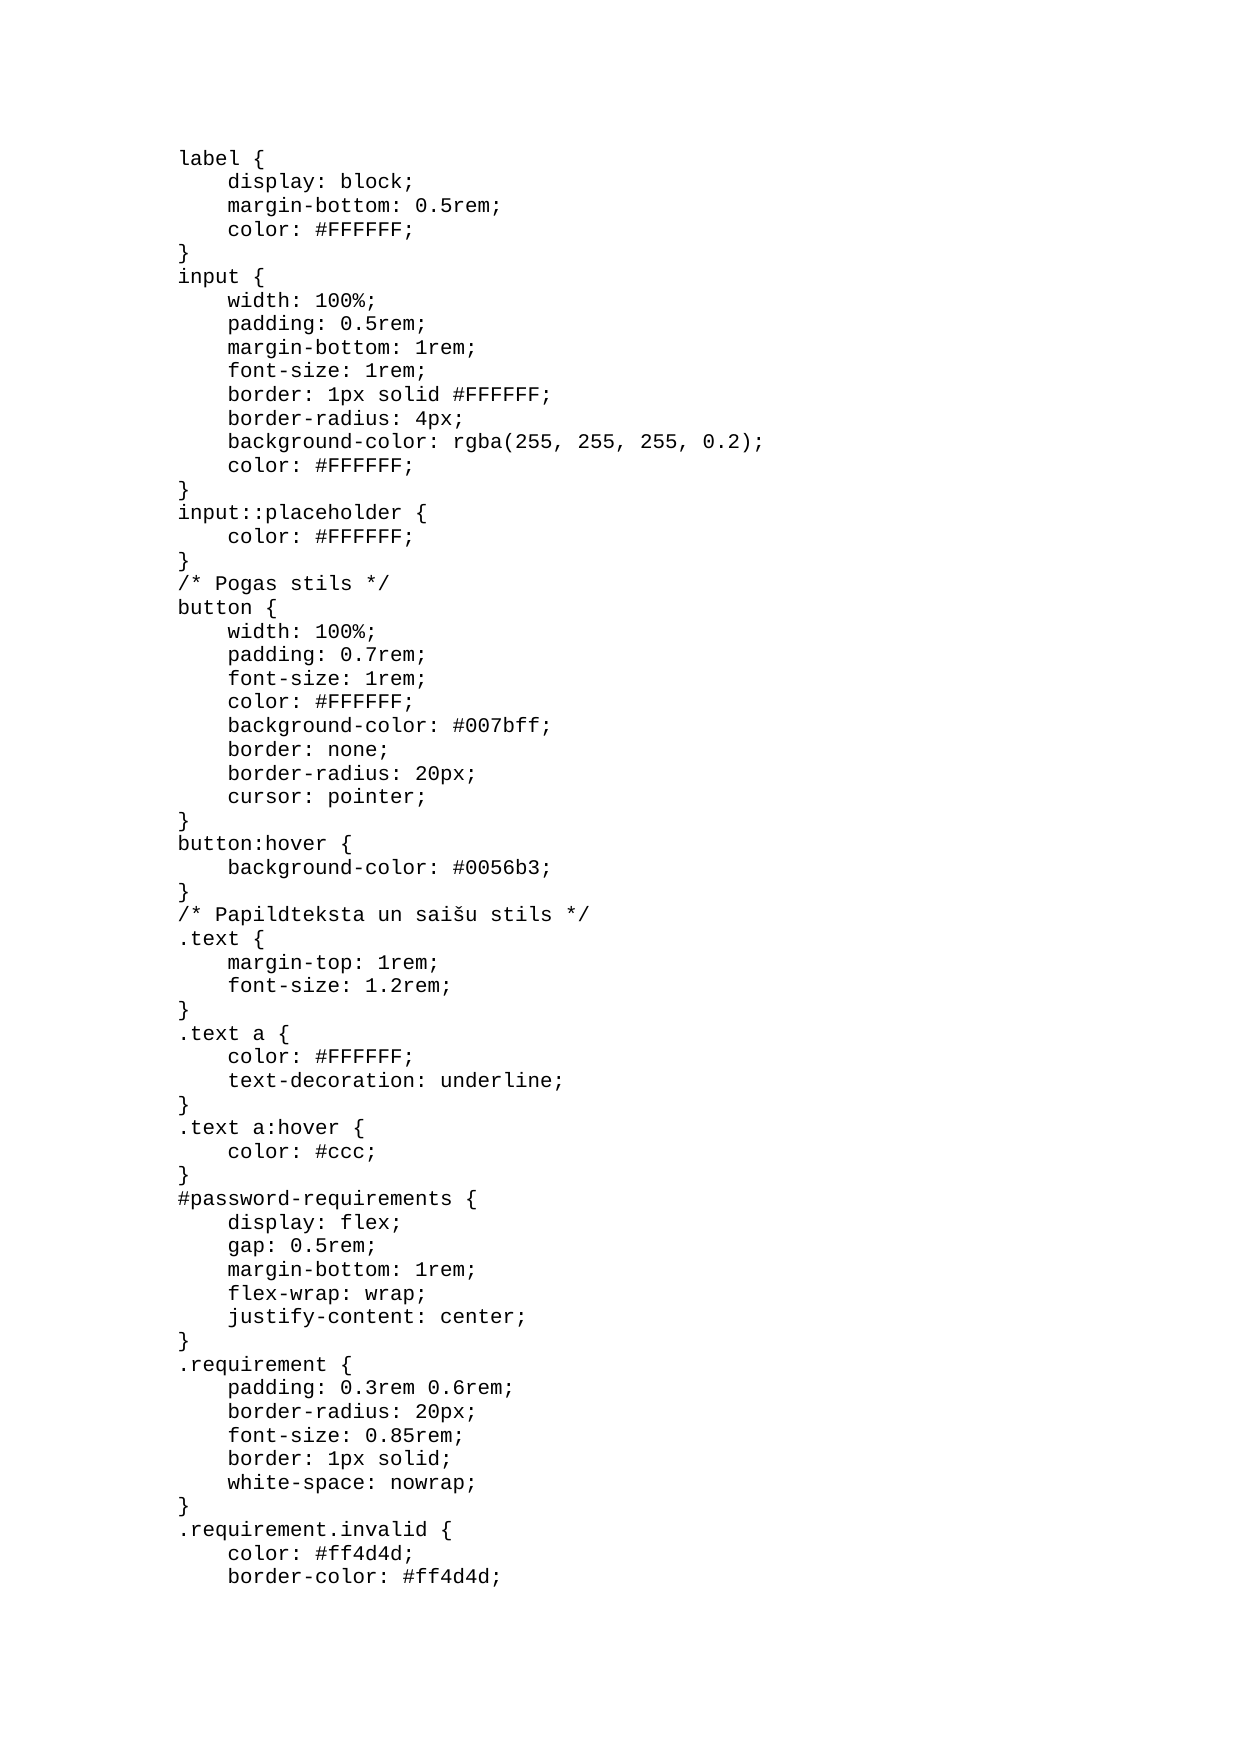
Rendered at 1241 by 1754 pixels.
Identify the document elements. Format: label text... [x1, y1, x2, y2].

text margin-bottom: 0.5rem; [177, 195, 1122, 219]
text cursor: pointer; [177, 786, 1122, 810]
text .requirement { [177, 1354, 1122, 1377]
text padding: 0.5rem; [177, 313, 1122, 337]
text border-radius: 20px; [177, 1401, 1122, 1424]
text .text { [177, 928, 1122, 952]
text .text a:hover { [177, 1117, 1122, 1141]
text input::placeholder { [177, 502, 1122, 526]
text padding: 0.3rem 0.6rem; [177, 1377, 1122, 1401]
text border: 1px solid #FFFFFF; [177, 384, 1122, 408]
text .requirement.invalid { [177, 1519, 1122, 1543]
text color: #FFFFFF; [177, 526, 1122, 550]
text background-color: #0056b3; [177, 857, 1122, 881]
text button:hover { [177, 833, 1122, 857]
text width: 100%; [177, 289, 1122, 313]
text border-color: #ff4d4d; [177, 1566, 1122, 1590]
text color: #ff4d4d; [177, 1543, 1122, 1566]
text margin-bottom: 1rem; [177, 337, 1122, 361]
text } [177, 810, 1122, 833]
text #password-requirements { [177, 1188, 1122, 1212]
text display: flex; [177, 1212, 1122, 1235]
text border: 1px solid; [177, 1448, 1122, 1472]
text color: #FFFFFF; [177, 455, 1122, 479]
text } [177, 1330, 1122, 1354]
text background-color: rgba(255, 255, 255, 0.2); [177, 431, 1122, 455]
text } [177, 242, 1122, 266]
text margin-top: 1rem; [177, 952, 1122, 975]
text color: #ccc; [177, 1141, 1122, 1164]
text font-size: 1rem; [177, 668, 1122, 692]
text } [177, 1164, 1122, 1188]
text font-size: 0.85rem; [177, 1424, 1122, 1448]
text font-size: 1.2rem; [177, 975, 1122, 999]
text /* Pogas stils */ [177, 573, 1122, 597]
text display: block; [177, 171, 1122, 195]
text /* Papildteksta un saišu stils */ [177, 904, 1122, 928]
text input { [177, 266, 1122, 289]
text .text a { [177, 1023, 1122, 1046]
text background-color: #007bff; [177, 715, 1122, 739]
text } [177, 550, 1122, 573]
text } [177, 1496, 1122, 1519]
text } [177, 999, 1122, 1023]
text margin-bottom: 1rem; [177, 1259, 1122, 1283]
text } [177, 1093, 1122, 1117]
text font-size: 1rem; [177, 361, 1122, 384]
text text-decoration: underline; [177, 1070, 1122, 1093]
text } [177, 881, 1122, 904]
text color: #FFFFFF; [177, 219, 1122, 242]
text white-space: nowrap; [177, 1472, 1122, 1496]
text gap: 0.5rem; [177, 1235, 1122, 1259]
text flex-wrap: wrap; [177, 1283, 1122, 1306]
text border-radius: 20px; [177, 762, 1122, 786]
text } [177, 479, 1122, 502]
text border: none; [177, 739, 1122, 762]
text button { [177, 597, 1122, 621]
text label { [177, 148, 1122, 171]
text padding: 0.7rem; [177, 644, 1122, 668]
text border-radius: 4px; [177, 408, 1122, 431]
text color: #FFFFFF; [177, 1046, 1122, 1070]
text color: #FFFFFF; [177, 692, 1122, 715]
text justify-content: center; [177, 1306, 1122, 1330]
text width: 100%; [177, 621, 1122, 644]
